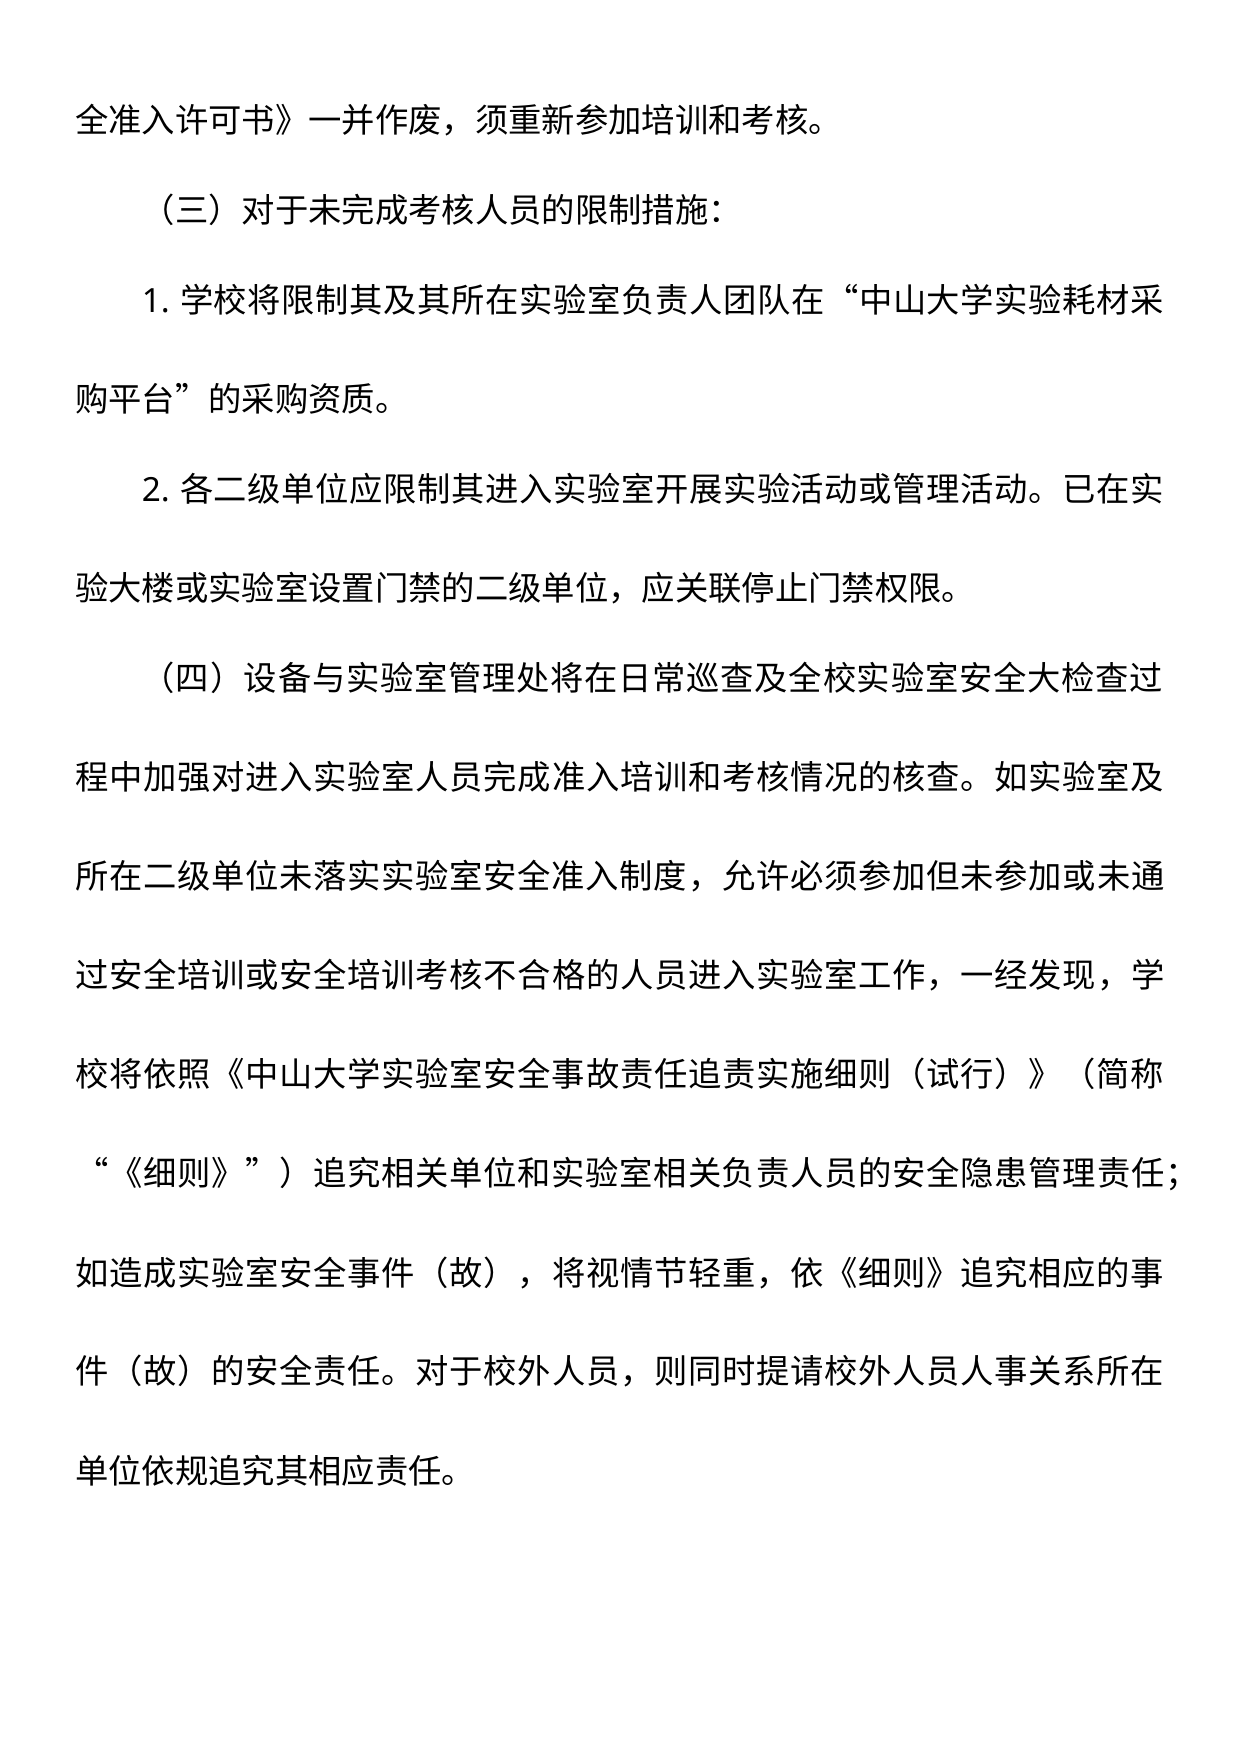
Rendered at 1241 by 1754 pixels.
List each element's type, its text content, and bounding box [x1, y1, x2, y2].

text （四）设备与实验室管理处将在日常巡查及全校实验室安全大检查过程中加强对进入实验室人员完成准入培训和考核情况的核查。如实验室及所在二级单位未落实实验室安全准入制度，允许必须参加但未参加或未通过安全培训或安全培训考核不合格的人员进入实验室工作，一经发现，学校将依照《中山大学实验室安全事故责任追责实施细则（试行）》（简称“《细则》”）追究相关单位和实验室相关负责人员的安全隐患管理责任；如造成实验室安全事件（故），将视情节轻重，依《细则》追究相应的事件（故）的安全责任。对于校外人员，则同时提请校外人员人事关系所在单位依规追究其相应责任。 [75, 643, 1165, 1502]
text 1. 学校将限制其及其所在实验室负责人团队在“中山大学实验耗材采购平台”的采购资质。 [75, 265, 1165, 430]
text 2. 各二级单位应限制其进入实验室开展实验活动或管理活动。已在实验大楼或实验室设置门禁的二级单位，应关联停止门禁权限。 [75, 454, 1165, 619]
text （三）对于未完成考核人员的限制措施： [75, 174, 1165, 241]
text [75, 84, 1165, 151]
